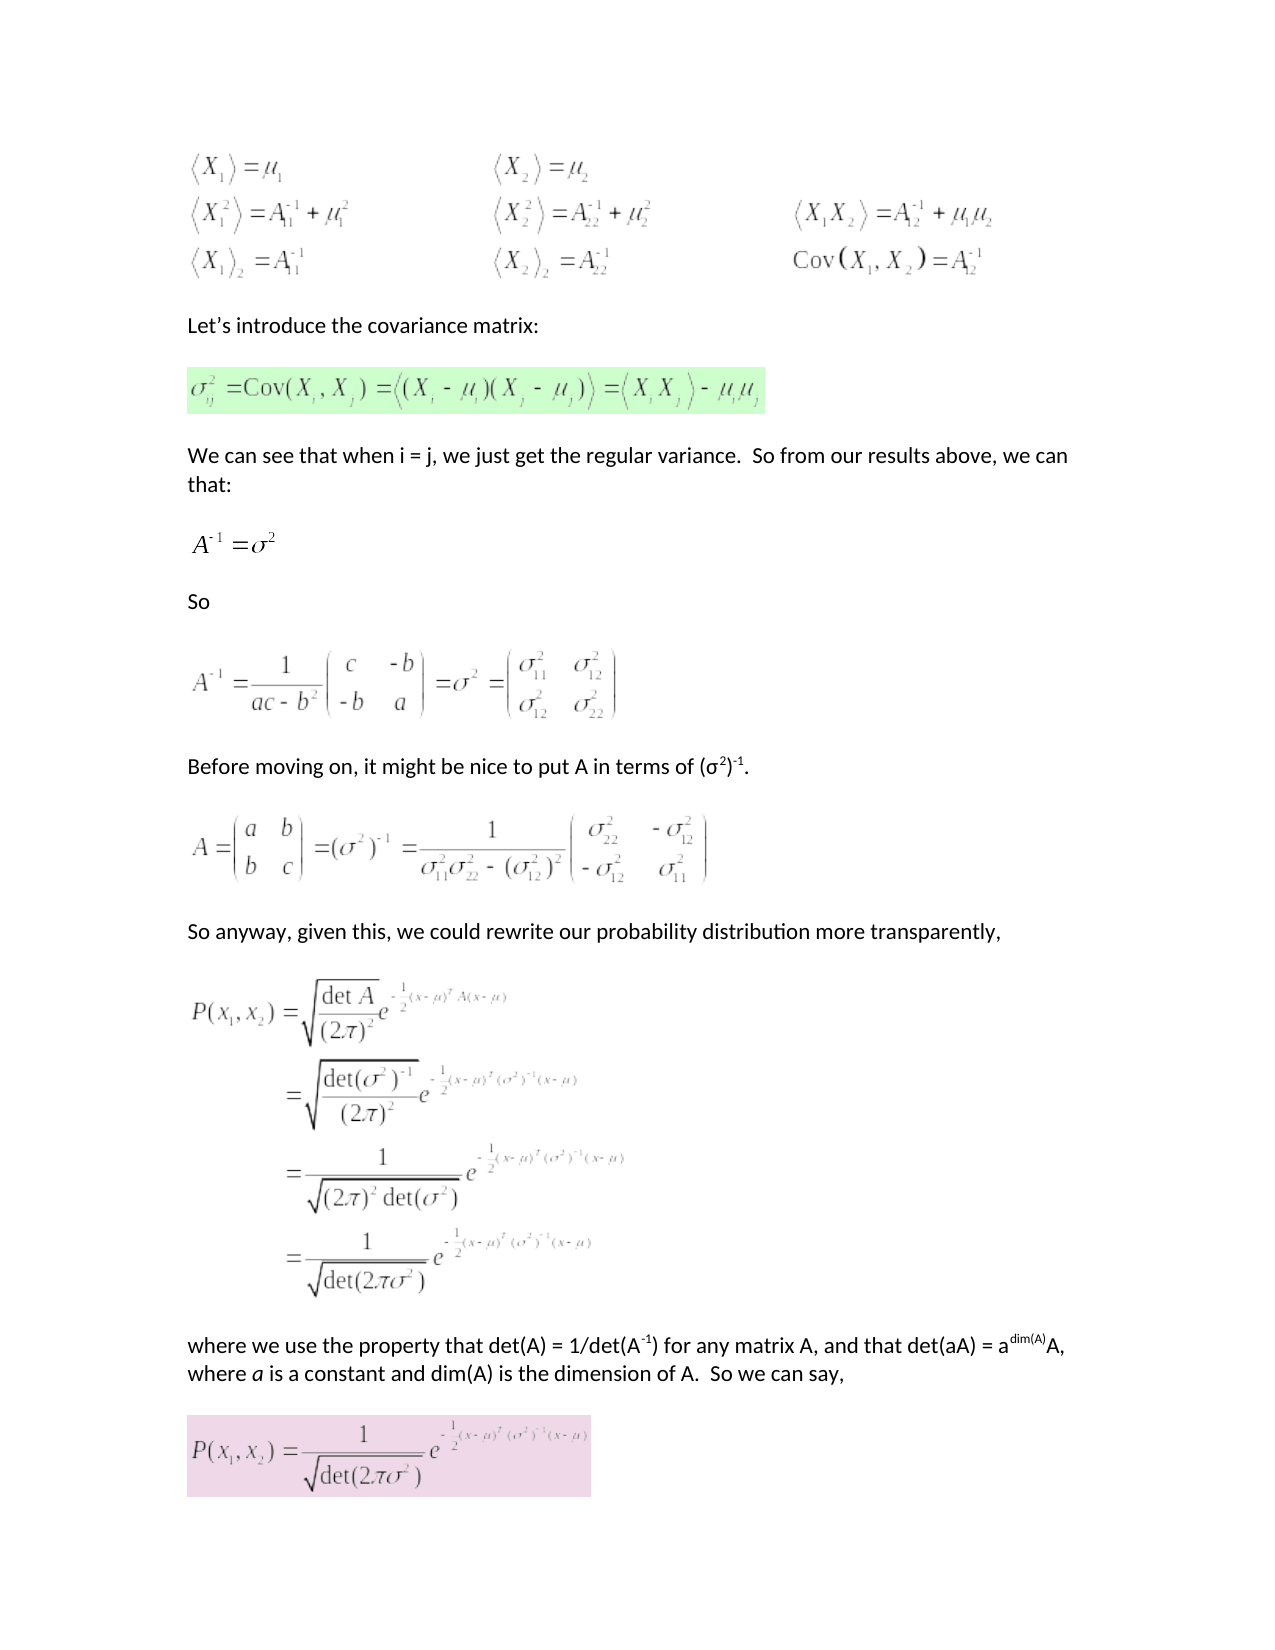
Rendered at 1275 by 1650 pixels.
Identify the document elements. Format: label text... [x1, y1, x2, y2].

text Before moving on, it might be nice to put A in terms of (σ2)-1. [187, 752, 1087, 780]
text So anyway, given this, we could rewrite our probability distribution more transparently, [187, 917, 1087, 945]
text Let’s introduce the covariance matrix: [187, 311, 1087, 339]
text where we use the property that det(A) = 1/det(A-1) for any matrix A, and that det(aA) = adim(A)A, where a is a constant and dim(A) is the dimension of A. So we can say, [187, 1331, 1087, 1387]
text So [187, 587, 1087, 615]
text We can see that when i = j, we just get the regular variance. So from our results above, we can that: [187, 442, 1087, 498]
